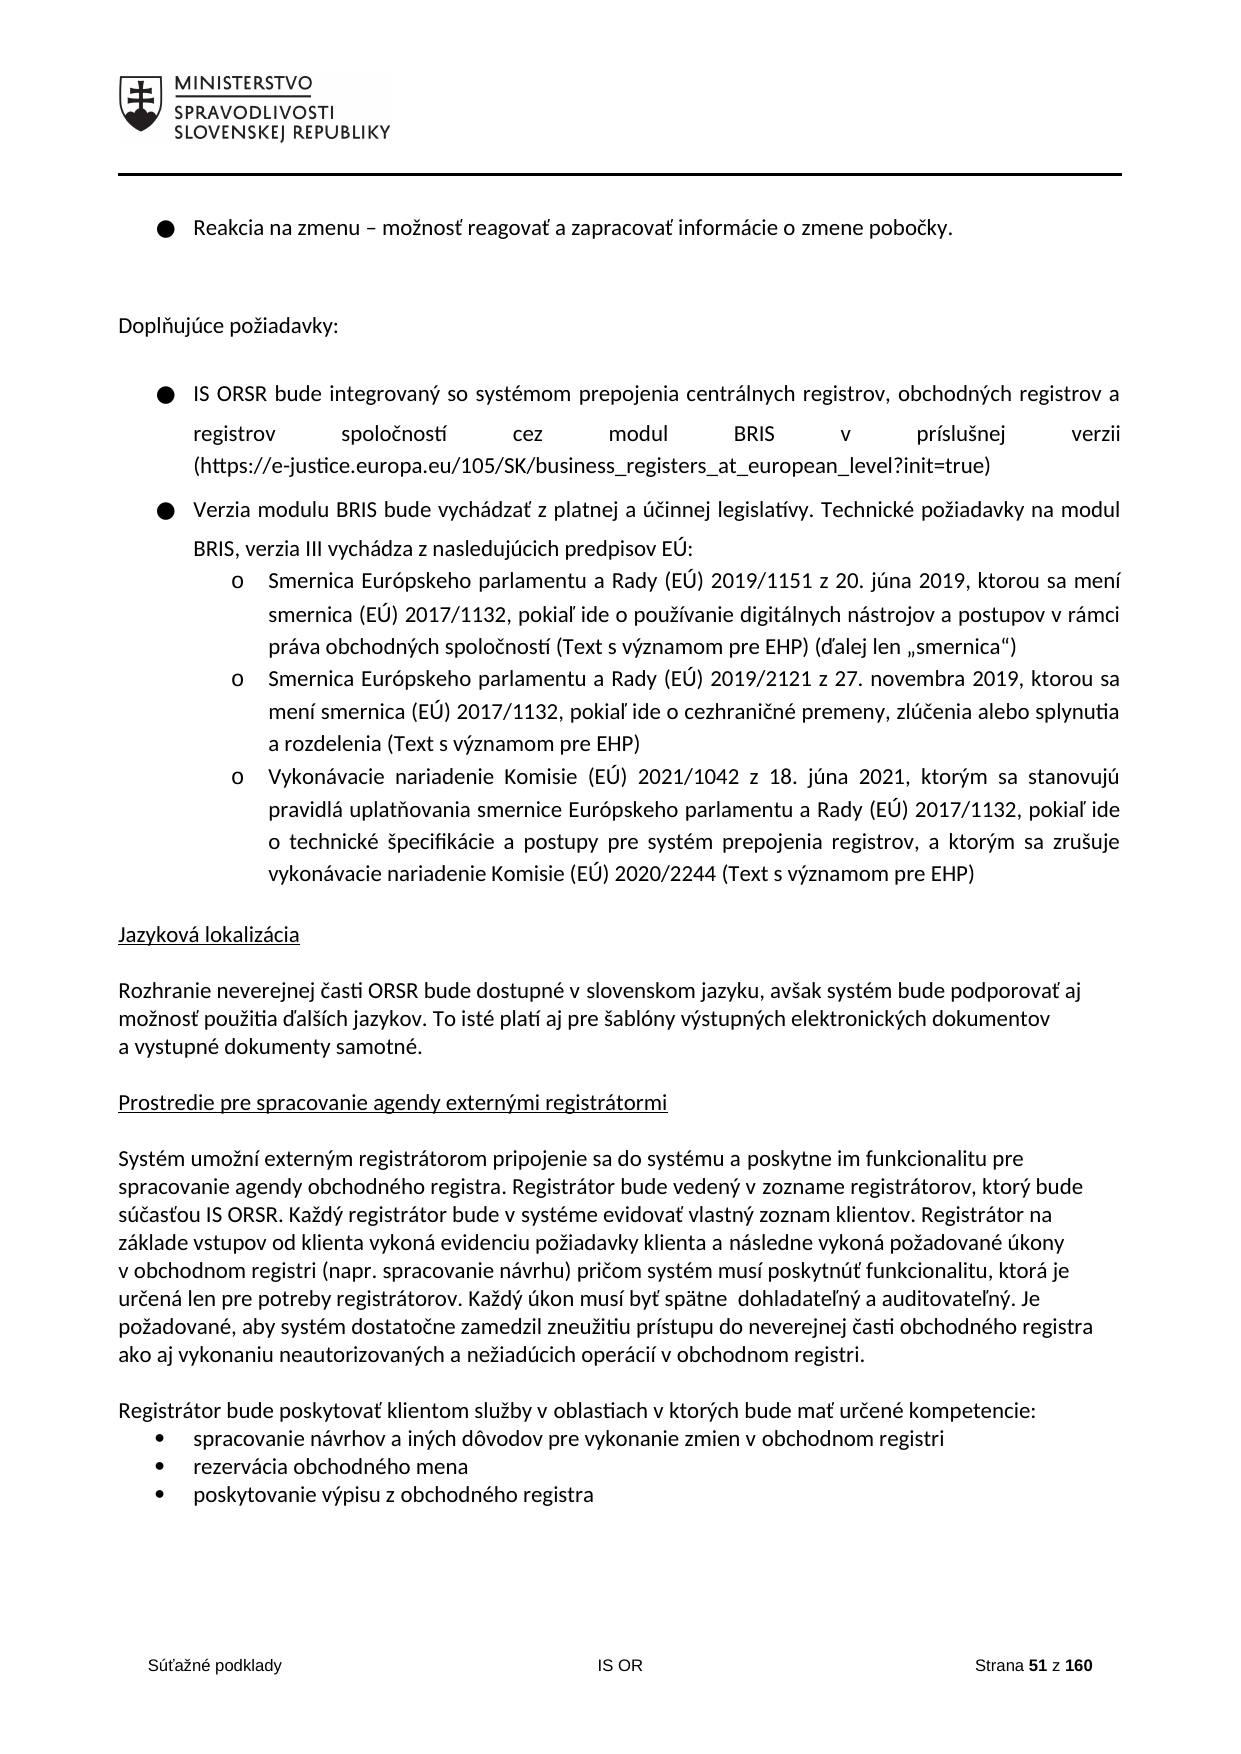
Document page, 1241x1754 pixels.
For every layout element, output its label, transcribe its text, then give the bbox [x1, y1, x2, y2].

text Prostredie pre spracovanie agendy externými registrátormi [118, 1088, 1122, 1116]
text Systém umožní externým registrátorom pripojenie sa do systému a poskytne im funkcionalitu pre spracovanie agendy obchodného registra. Registrátor bude vedený v zozname registrátorov, ktorý bude súčasťou IS ORSR. Každý registrátor bude v systéme evidovať vlastný zoznam klientov. Registrátor na základe vstupov od klienta vykoná evidenciu požiadavky klienta a následne vykoná požadované úkony v obchodnom registri (napr. spracovanie návrhu) pričom systém musí poskytnúť funkcionalitu, ktorá je určená len pre potreby registrátorov. Každý úkon musí byť spätne dohladateľný a auditovateľný. Je požadované, aby systém dostatočne zamedzil zneužitiu prístupu do neverejnej časti obchodného registra ako aj vykonaniu neautorizovaných a nežiadúcich operácií v obchodnom registri. [118, 1144, 1122, 1368]
list poskytovanie výpisu z obchodného registra [156, 1480, 1122, 1508]
list Vykonávacie nariadenie Komisie (EÚ) 2021/1042 z 18. júna 2021, ktorým sa stanovujú pravidlá uplatňovania smernice Európskeho parlamentu a Rady (EÚ) 2017/1132, pokiaľ ide o technické špecifikácie a postupy pre systém prepojenia registrov, a ktorým sa zrušuje vykonávacie nariadenie Komisie (EÚ) 2020/2244 (Text s významom pre EHP) [231, 762, 1122, 887]
list spracovanie návrhov a iných dôvodov pre vykonanie zmien v obchodnom registri [156, 1424, 1122, 1452]
list Smernica Európskeho parlamentu a Rady (EÚ) 2019/1151 z 20. júna 2019, ktorou sa mení smernica (EÚ) 2017/1132, pokiaľ ide o používanie digitálnych nástrojov a postupov v rámci práva obchodných spoločností (Text s významom pre EHP) (ďalej len „smernica“) [231, 566, 1122, 660]
picture [118, 73, 390, 144]
text Registrátor bude poskytovať klientom služby v oblastiach v ktorých bude mať určené kompetencie: [118, 1396, 1122, 1424]
text Jazyková lokalizácia [118, 920, 1122, 948]
list Verzia modulu BRIS bude vychádzať z platnej a účinnej legislatívy. Technické požiadavky na modul BRIS, verzia III vychádza z nasledujúcich predpisov EÚ: [156, 483, 1122, 562]
text Rozhranie neverejnej časti ORSR bude dostupné v slovenskom jazyku, avšak systém bude podporovať aj možnosť použitia ďalších jazykov. To isté platí aj pre šablóny výstupných elektronických dokumentov a vystupné dokumenty samotné. [118, 976, 1122, 1060]
list Smernica Európskeho parlamentu a Rady (EÚ) 2019/2121 z 27. novembra 2019, ktorou sa mení smernica (EÚ) 2017/1132, pokiaľ ide o cezhraničné premeny, zlúčenia alebo splynutia a rozdelenia (Text s významom pre EHP) [231, 664, 1122, 758]
list rezervácia obchodného mena [156, 1452, 1122, 1480]
list Reakcia na zmenu – možnosť reagovať a zapracovať informácie o zmene pobočky. [156, 201, 1122, 248]
text Doplňujúce požiadavky: [118, 311, 1122, 339]
list IS ORSR bude integrovaný so systémom prepojenia centrálnych registrov, obchodných registrov a registrov spoločností cez modul BRIS v príslušnej verzii (https://e-justice.europa.eu/105/SK/business_registers_at_european_level?init=true) [156, 367, 1122, 479]
